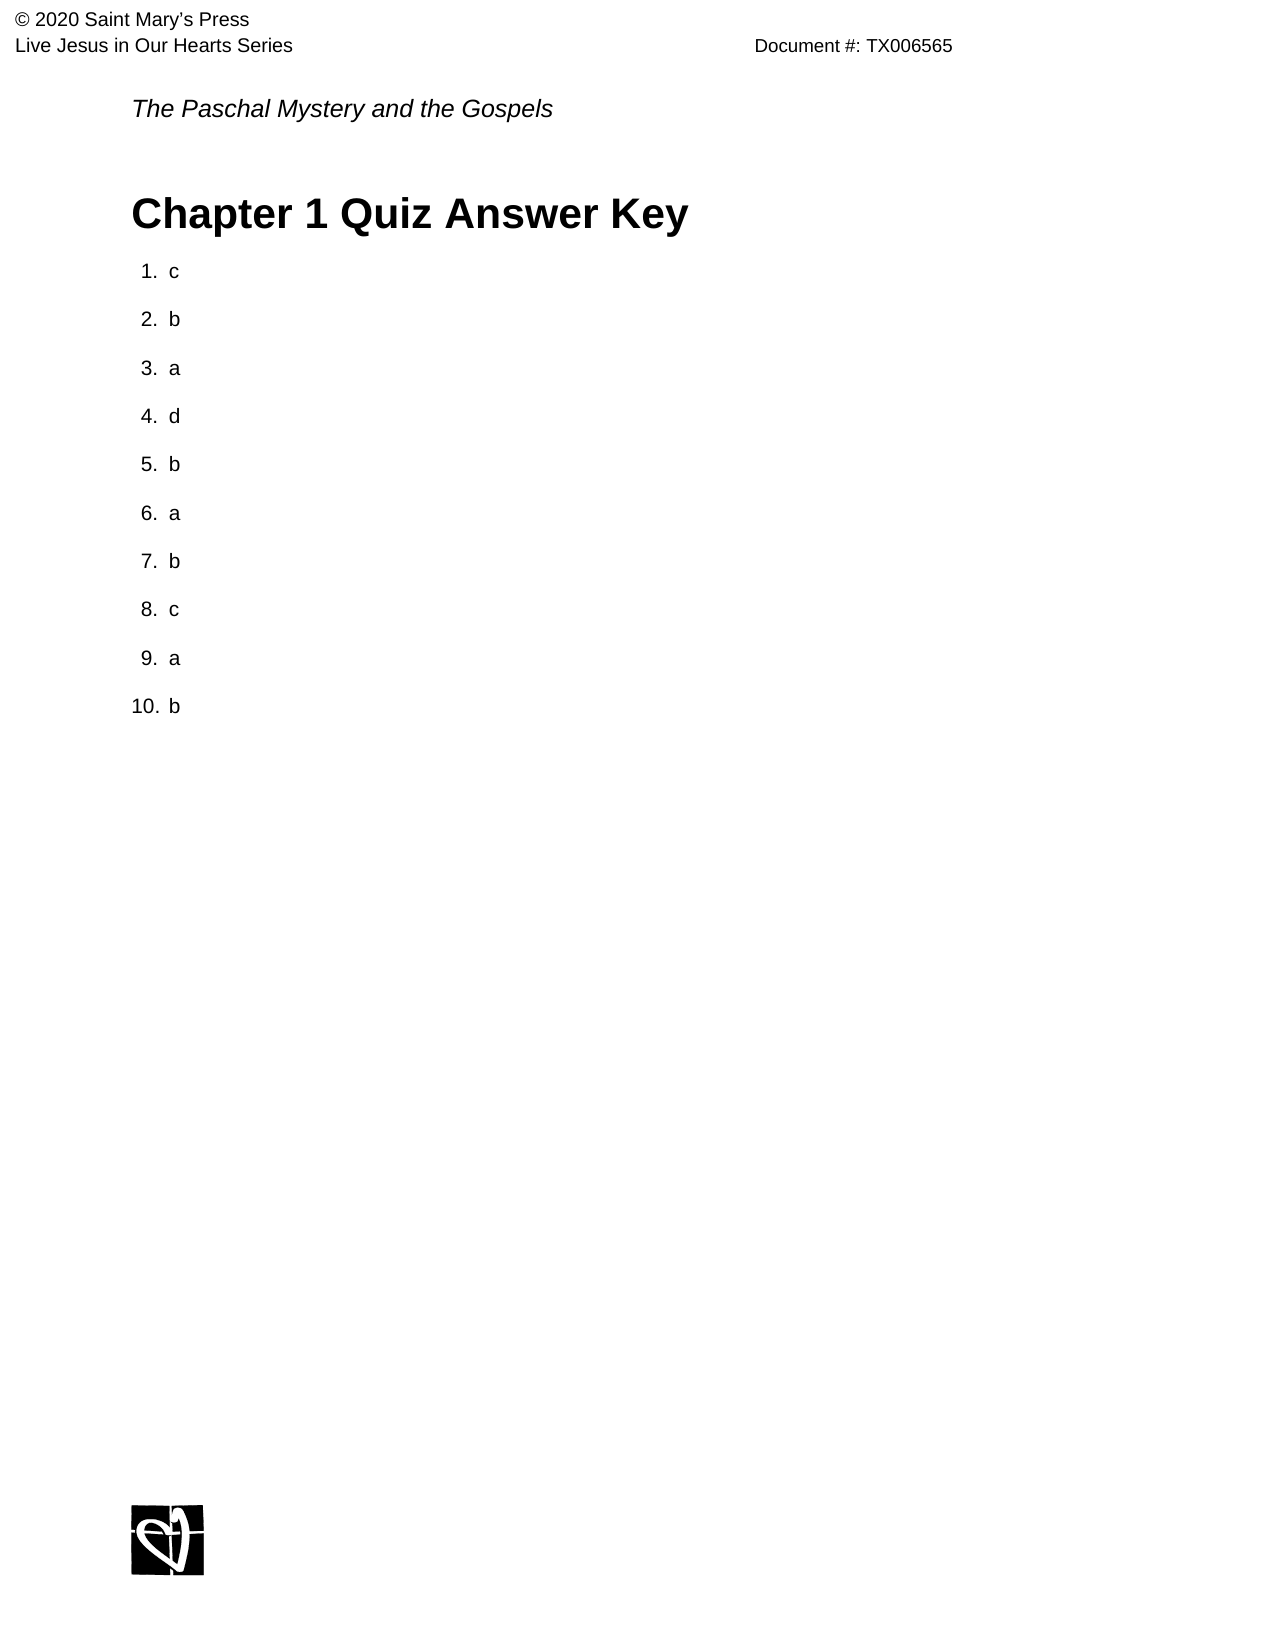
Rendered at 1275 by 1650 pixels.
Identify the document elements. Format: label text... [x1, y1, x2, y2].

list a [141, 501, 1144, 524]
list a [141, 646, 1144, 669]
list d [141, 404, 1144, 428]
text Chapter 1 Quiz Answer Key [131, 189, 1144, 238]
list b [141, 452, 1144, 476]
list a [141, 356, 1144, 379]
list b [141, 549, 1144, 573]
list c [141, 597, 1144, 621]
list b [141, 307, 1144, 331]
list b [131, 694, 1144, 718]
list c [141, 259, 1144, 283]
